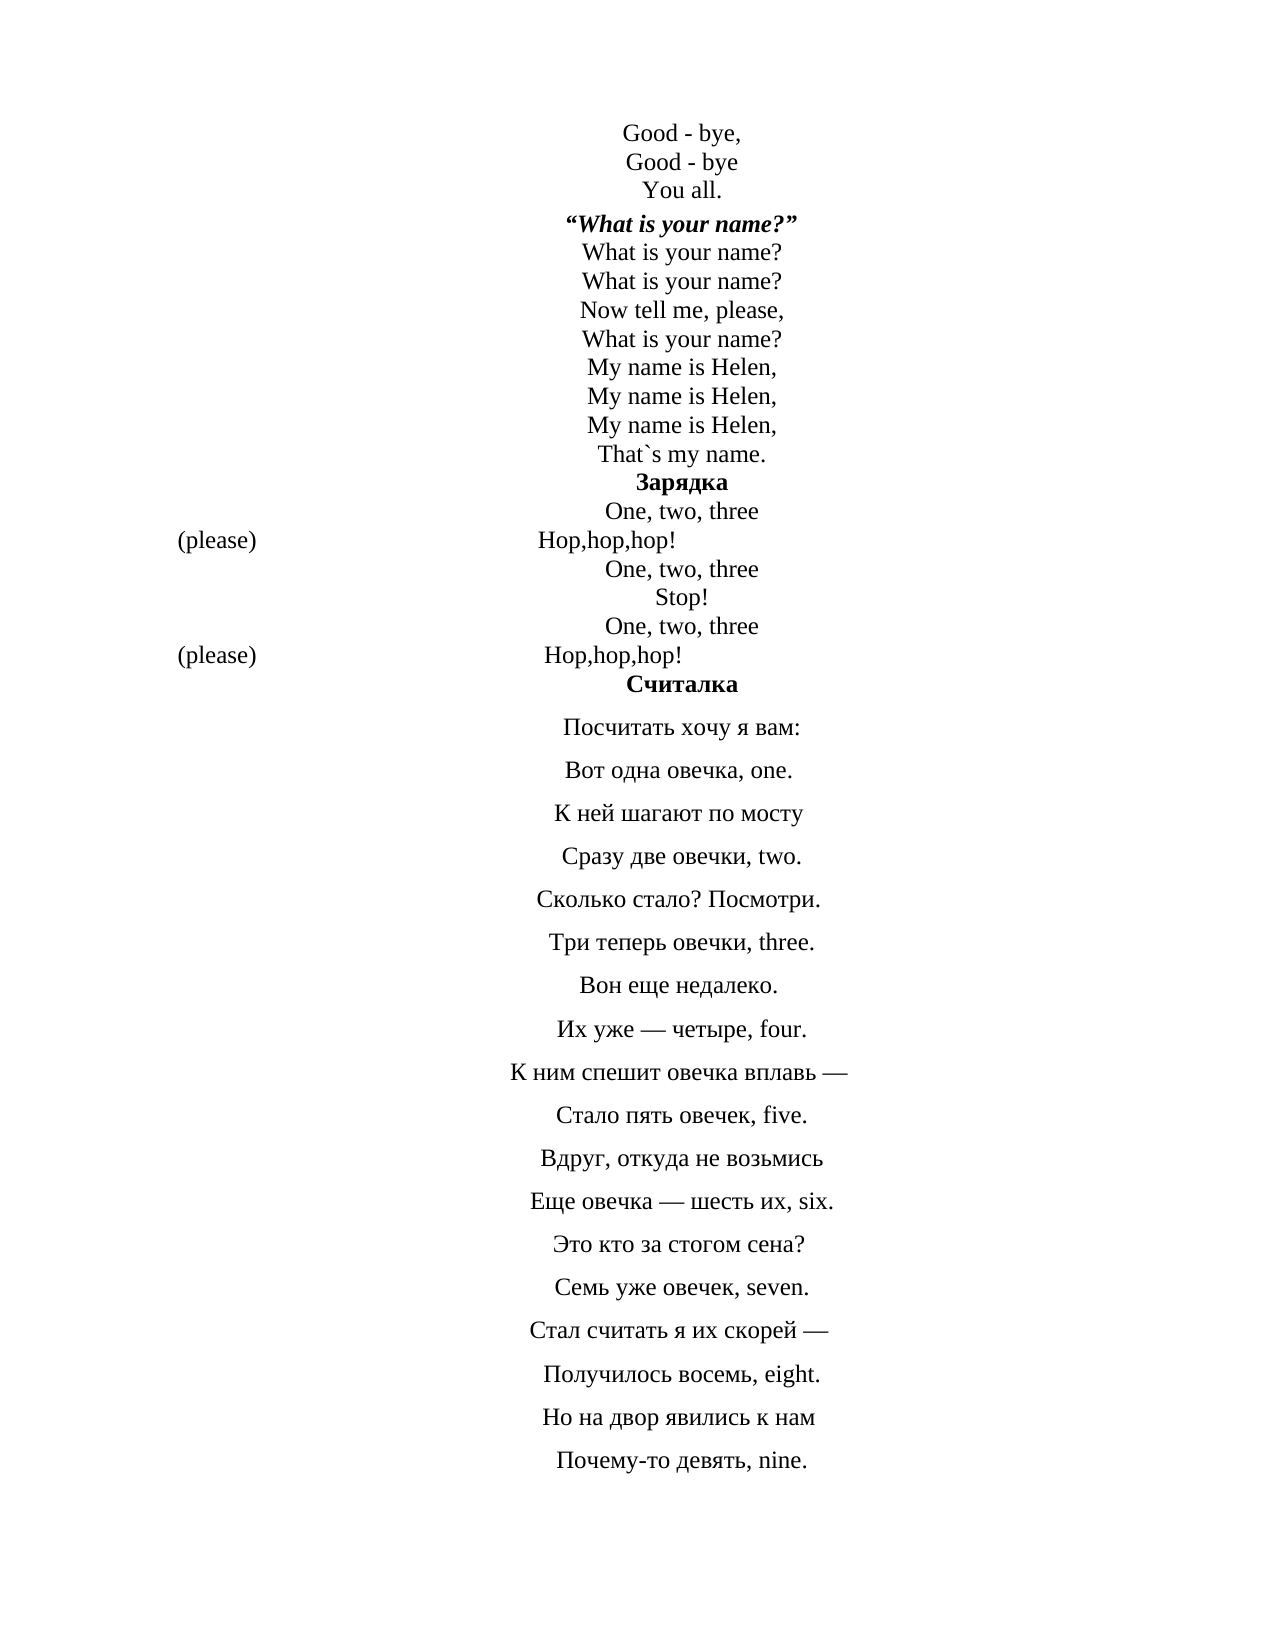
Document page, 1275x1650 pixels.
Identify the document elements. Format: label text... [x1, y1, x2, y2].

text My name is Helen, [177, 381, 1186, 410]
text (please) Hop,hop,hop! [177, 640, 1186, 669]
text My name is Helen, [177, 352, 1186, 381]
text One, two, three [177, 496, 1186, 525]
text One, two, three [177, 611, 1186, 640]
text “What is your name?” [177, 209, 1186, 237]
text That`s my name. [177, 439, 1186, 467]
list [177, 712, 1186, 1474]
text What is your name? [177, 266, 1186, 295]
text Good - bye, [177, 118, 1186, 147]
list Считалка [177, 669, 1186, 697]
text What is your name? [177, 324, 1186, 352]
text My name is Helen, [177, 410, 1186, 439]
text Stop! [177, 582, 1186, 611]
text Good - bye [177, 147, 1186, 176]
text You all. [177, 176, 1186, 204]
text What is your name? [177, 237, 1186, 266]
text (please) Hop,hop,hop! [177, 525, 1186, 554]
text Now tell me, please, [177, 295, 1186, 324]
text Зарядка [177, 467, 1186, 496]
text One, two, three [177, 554, 1186, 582]
